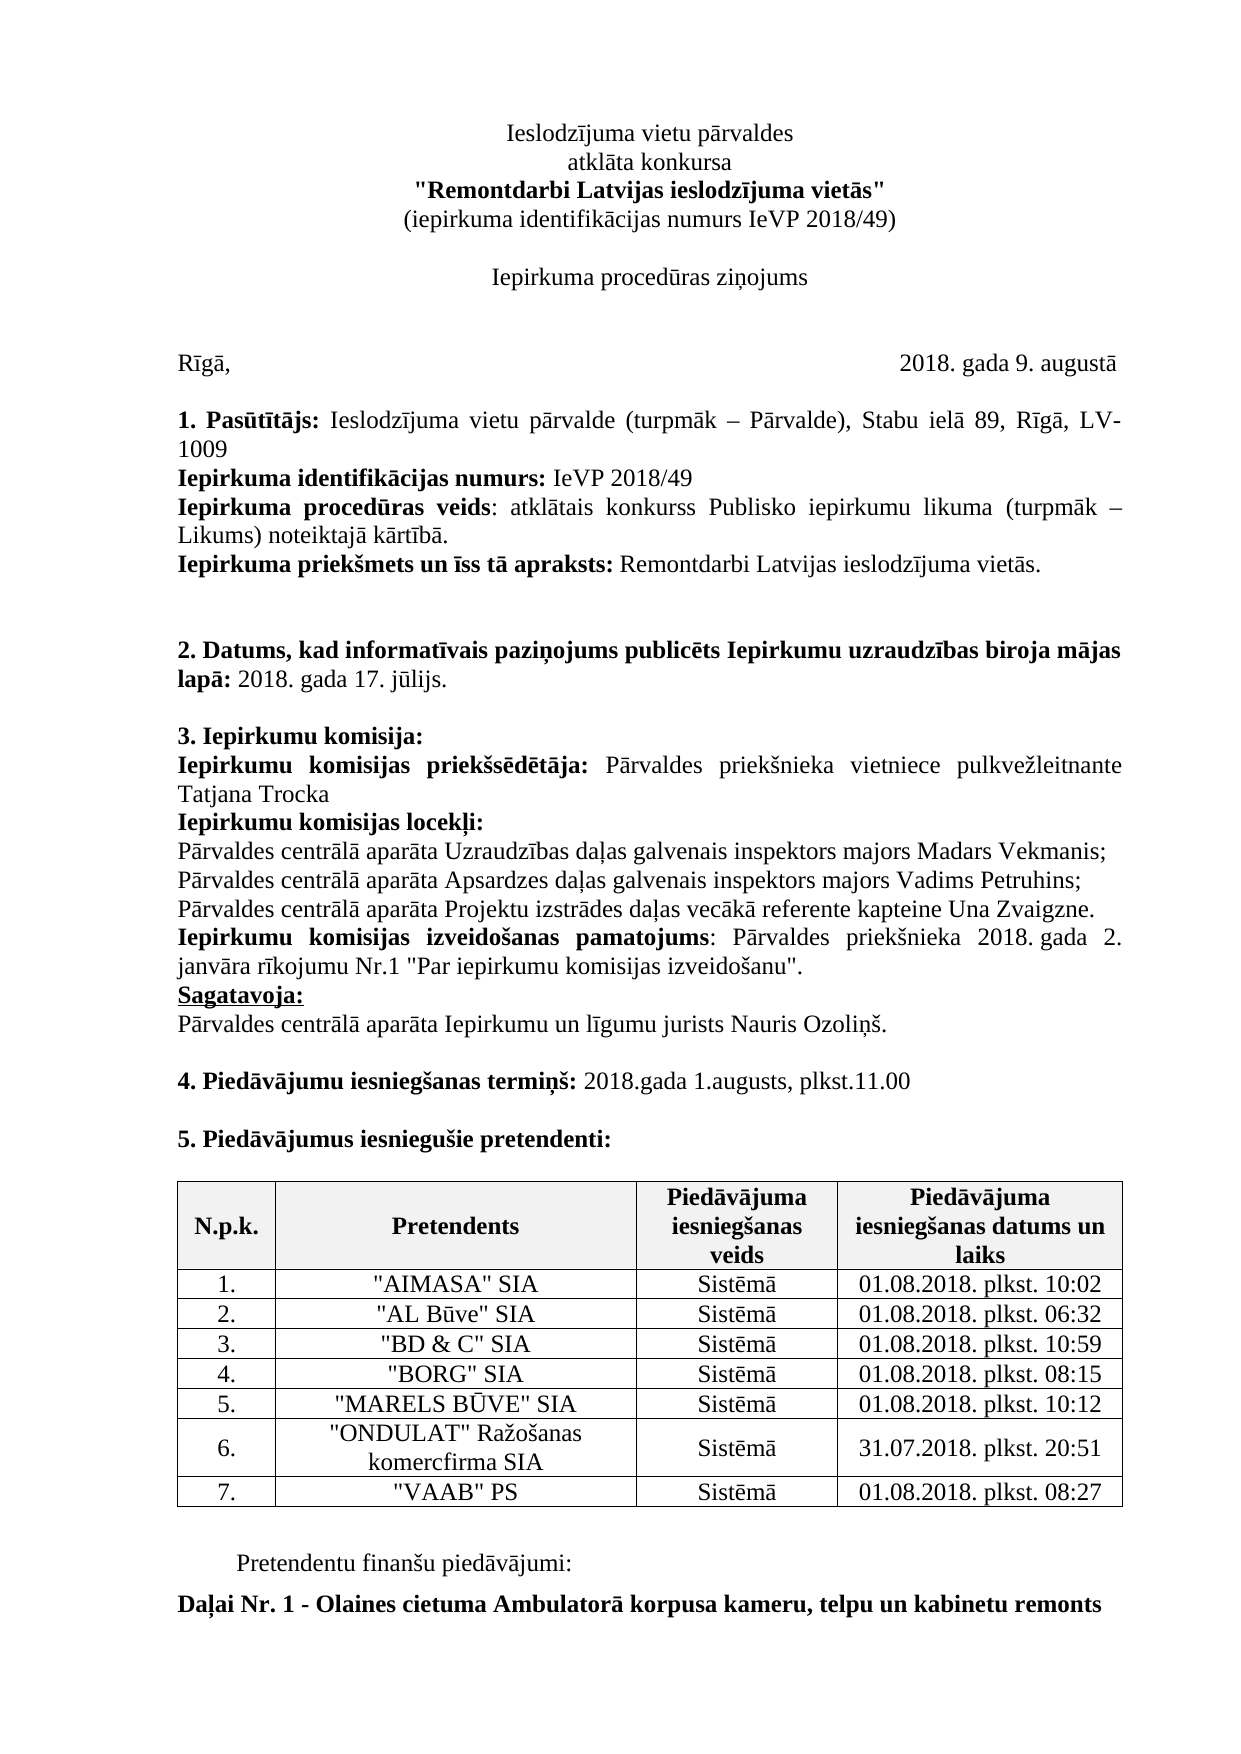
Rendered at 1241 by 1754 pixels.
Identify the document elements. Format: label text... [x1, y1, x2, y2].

table_cell 2. [178, 1299, 275, 1328]
table_cell "AL Būve" SIA [276, 1299, 636, 1328]
table_cell Sistēmā [637, 1329, 837, 1358]
text Pārvaldes centrālā aparāta Projektu izstrādes daļas vecākā referente kapteine Una Zvaigzne. [177, 894, 1122, 922]
table_cell 7. [178, 1477, 275, 1506]
text Pārvaldes centrālā aparāta Iepirkumu un līgumu jurists Nauris Ozoliņš. [177, 1009, 1122, 1037]
text Rīgā, 2018. gada 9. augustā [177, 348, 1122, 377]
table_cell 5. [178, 1389, 275, 1417]
table_cell 4. [178, 1359, 275, 1388]
text Iepirkuma identifikācijas numurs: IeVP 2018/49 [177, 463, 1122, 492]
table_cell 01.08.2018. plkst. 10:12 [838, 1389, 1122, 1417]
text Pretendentu finanšu piedāvājumi: [177, 1548, 1122, 1577]
table_cell 01.08.2018. plkst. 10:59 [838, 1329, 1122, 1358]
table_cell 6. [178, 1419, 275, 1476]
table_cell Sistēmā [637, 1359, 837, 1388]
table_cell "MARELS BŪVE" SIA [276, 1389, 636, 1417]
table_cell Sistēmā [637, 1389, 837, 1417]
table_cell Sistēmā [637, 1419, 837, 1476]
text Iepirkumu komisijas priekšsēdētāja: Pārvaldes priekšnieka vietniece pulkvežleitnante Tatjana Trocka [177, 750, 1122, 807]
table_cell 1. [178, 1270, 275, 1298]
text Daļai Nr. 1 - Olaines cietuma Ambulatorā korpusa kameru, telpu un kabinetu remonts [177, 1589, 1122, 1618]
table_cell 31.07.2018. plkst. 20:51 [838, 1419, 1122, 1476]
text Iepirkumu komisijas izveidošanas pamatojums: Pārvaldes priekšnieka 2018. gada 2. janvāra rīkojumu Nr.1 "Par iepirkumu komisijas izveidošanu". [177, 922, 1122, 980]
table_cell 01.08.2018. plkst. 06:32 [838, 1299, 1122, 1328]
text atklāta konkursa [177, 147, 1122, 176]
table_cell "AIMASA" SIA [276, 1270, 636, 1298]
table_cell "BD & C" SIA [276, 1329, 636, 1358]
text 3. Iepirkumu komisija: [177, 721, 1122, 750]
table_header Piedāvājuma iesniegšanas veids [637, 1182, 837, 1268]
text "Remontdarbi Latvijas ieslodzījuma vietās" [177, 176, 1122, 204]
text 2. Datums, kad informatīvais paziņojums publicēts Iepirkumu uzraudzības biroja mājas lapā: 2018. gada 17. jūlijs. [177, 635, 1122, 692]
table_header Pretendents [276, 1182, 636, 1268]
text 4. Piedāvājumu iesniegšanas termiņš: 2018.gada 1.augusts, plkst.11.00 [177, 1066, 1122, 1095]
table_cell Sistēmā [637, 1270, 837, 1298]
text Iepirkuma priekšmets un īss tā apraksts: Remontdarbi Latvijas ieslodzījuma vietās. [177, 549, 1122, 578]
table_header Piedāvājuma iesniegšanas datums un laiks [838, 1182, 1122, 1268]
table_cell 01.08.2018. plkst. 10:02 [838, 1270, 1122, 1298]
text Iepirkuma procedūras ziņojums [177, 262, 1122, 291]
table_cell "BORG" SIA [276, 1359, 636, 1388]
text Ieslodzījuma vietu pārvaldes [177, 118, 1122, 147]
table_cell 3. [178, 1329, 275, 1358]
table_cell "ONDULAT" Ražošanas komercfirma SIA [276, 1419, 636, 1476]
table_cell 01.08.2018. plkst. 08:27 [838, 1477, 1122, 1506]
text Pārvaldes centrālā aparāta Apsardzes daļas galvenais inspektors majors Vadims Petruhins; [177, 865, 1122, 894]
text Iepirkuma procedūras veids: atklātais konkurss Publisko iepirkumu likuma (turpmāk – Likums) noteiktajā kārtībā. [177, 492, 1122, 549]
table_cell "VAAB" PS [276, 1477, 636, 1506]
text 1. Pasūtītājs: Ieslodzījuma vietu pārvalde (turpmāk – Pārvalde), Stabu ielā 89, Rīgā, LV-1009 [177, 406, 1122, 463]
table_cell Sistēmā [637, 1299, 837, 1328]
text Iepirkumu komisijas locekļi: [177, 807, 1122, 836]
text (iepirkuma identifikācijas numurs IeVP 2018/49) [177, 204, 1122, 233]
text Sagatavoja: [177, 980, 1122, 1009]
table_cell 01.08.2018. plkst. 08:15 [838, 1359, 1122, 1388]
text Pārvaldes centrālā aparāta Uzraudzības daļas galvenais inspektors majors Madars Vekmanis; [177, 836, 1202, 865]
table_cell Sistēmā [637, 1477, 837, 1506]
table_header N.p.k. [178, 1182, 275, 1268]
